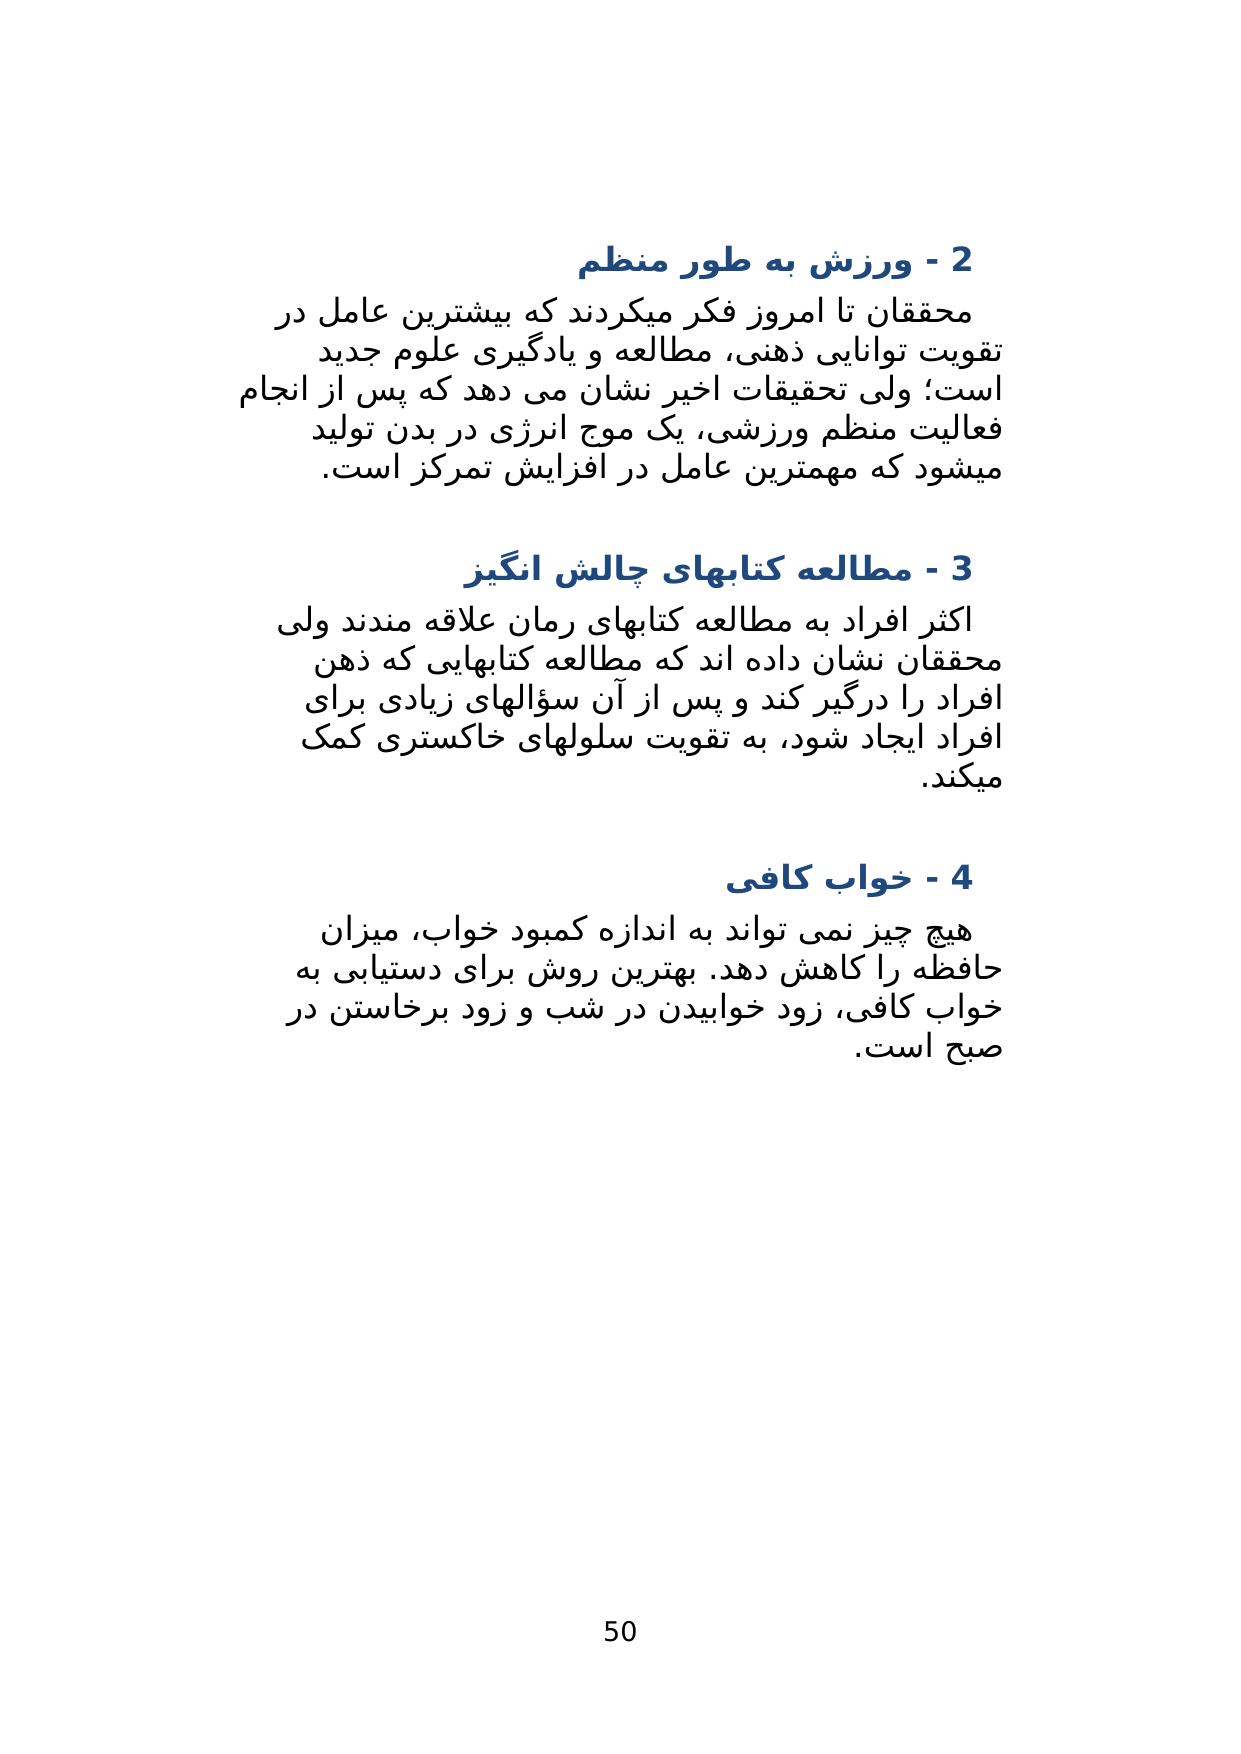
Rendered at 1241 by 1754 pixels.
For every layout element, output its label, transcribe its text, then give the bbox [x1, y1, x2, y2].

text اکثر افراد به مطالعه کتابهای رمان علاقه مندند ولی محققان نشان داده اند که مطالعه کتابهایی که ذهن افراد را درگیر کند و پس از آن سؤالهای زیادی برای افراد ایجاد شود، به تقویت سلولهای خاکستری کمک میکند. [236, 601, 1004, 795]
subtitle 2 - ورزش به طور منظم [236, 241, 1004, 279]
text محققان تا امروز فکر میکردند که بیشترین عامل در تقویت توانایی ذهنی، مطالعه و یادگیری علوم جدید است؛ ولی تحقیقات اخیر نشان می دهد که پس از انجام فعالیت منظم ورزشی، یک موج انرژی در بدن تولید میشود که مهمترین عامل در افزایش تمرکز است. [236, 292, 1004, 486]
subtitle 3 - مطالعه کتابهای چالش انگیز [236, 549, 1004, 588]
text هیچ چیز نمی تواند به اندازه کمبود خواب، میزان حافظه را کاهش دهد. بهترین روش برای دستیابی به خواب کافی، زود خوابیدن در شب و زود برخاستن در صبح است. [236, 910, 1004, 1065]
subtitle 4 - خواب کافی [236, 858, 1004, 897]
